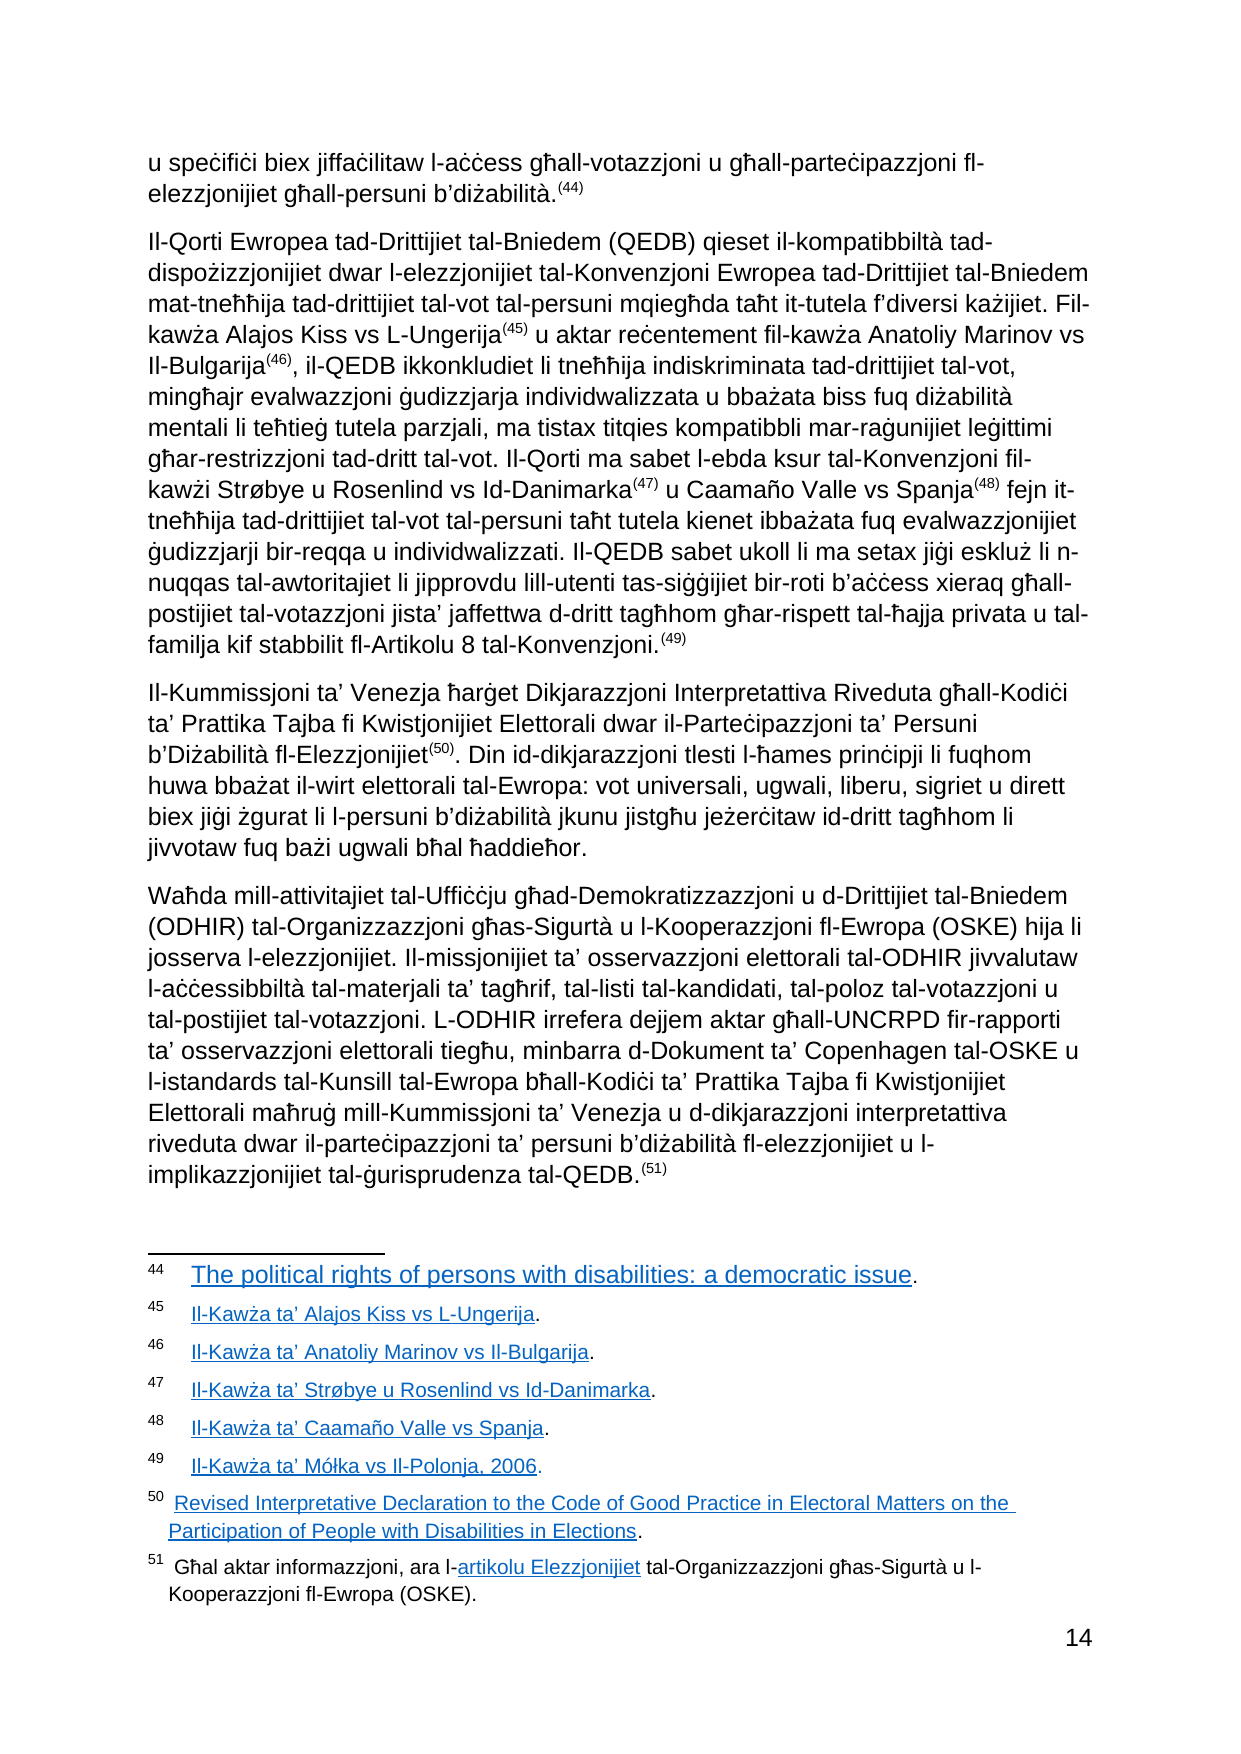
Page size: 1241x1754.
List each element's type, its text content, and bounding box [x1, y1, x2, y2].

text Waħda mill-attivitajiet tal-Uffiċċju għad-Demokratizzazzjoni u d-Drittijiet tal-Bniedem (ODHIR) tal-Organizzazzjoni għas-Sigurtà u l-Kooperazzjoni fl-Ewropa (OSKE) hija li josserva l-elezzjonijiet. Il-missjonijiet ta’ osservazzjoni elettorali tal-ODHIR jivvalutaw l-aċċessibbiltà tal-materjali ta’ tagħrif, tal-listi tal-kandidati, tal-poloz tal-votazzjoni u tal-postijiet tal-votazzjoni. L-ODHIR irrefera dejjem aktar għall-UNCRPD fir-rapporti ta’ osservazzjoni elettorali tiegħu, minbarra d-Dokument ta’ Copenhagen tal-OSKE u l-istandards tal-Kunsill tal-Ewropa bħall-Kodiċi ta’ Prattika Tajba fi Kwistjonijiet Elettorali maħruġ mill-Kummissjoni ta’ Venezja u d-dikjarazzjoni interpretattiva riveduta dwar il-parteċipazzjoni ta’ persuni b’diżabilità fl-elezzjonijiet u l-implikazzjonijiet tal-ġurisprudenza tal-QEDB.() [148, 881, 1092, 1189]
text Ir-Riżoluzzjoni 2155(2017) tal-Assemblea Parlamentari tal-Kunsill tal-Ewropa dwar id-drittijiet politiċi tal-persuni b’diżabilità tistieden lill-Istati Membri jieħdu miżuri konkreti u speċifiċi biex jiffaċilitaw l-aċċess għall-votazzjoni u għall-parteċipazzjoni fl-elezzjonijiet għall-persuni b’diżabilità.() [148, 148, 1092, 207]
text Il-Qorti Ewropea tad-Drittijiet tal-Bniedem (QEDB) qieset il-kompatibbiltà tad-dispożizzjonijiet dwar l-elezzjonijiet tal-Konvenzjoni Ewropea tad-Drittijiet tal-Bniedem mat-tneħħija tad-drittijiet tal-vot tal-persuni mqiegħda taħt it-tutela f’diversi każijiet. Fil-kawża Alajos Kiss vs L-Ungerija() u aktar reċentement fil-kawża Anatoliy Marinov vs Il-Bulgarija(), il-QEDB ikkonkludiet li tneħħija indiskriminata tad-drittijiet tal-vot, mingħajr evalwazzjoni ġudizzjarja individwalizzata u bbażata biss fuq diżabilità mentali li teħtieġ tutela parzjali, ma tistax titqies kompatibbli mar-raġunijiet leġittimi għar-restrizzjoni tad-dritt tal-vot. Il-Qorti ma sabet l-ebda ksur tal-Konvenzjoni fil-kawżi Strøbye u Rosenlind vs Id-Danimarka() u Caamaño Valle vs Spanja() fejn it-tneħħija tad-drittijiet tal-vot tal-persuni taħt tutela kienet ibbażata fuq evalwazzjonijiet ġudizzjarji bir-reqqa u individwalizzati. Il-QEDB sabet ukoll li ma setax jiġi eskluż li n-nuqqas tal-awtoritajiet li jipprovdu lill-utenti tas-siġġijiet bir-roti b’aċċess xieraq għall-postijiet tal-votazzjoni jista’ jaffettwa d-dritt tagħhom għar-rispett tal-ħajja privata u tal-familja kif stabbilit fl-Artikolu 8 tal-Konvenzjoni.() [148, 226, 1092, 659]
text Il-Kummissjoni ta’ Venezja ħarġet Dikjarazzjoni Interpretattiva Riveduta għall-Kodiċi ta’ Prattika Tajba fi Kwistjonijiet Elettorali dwar il-Parteċipazzjoni ta’ Persuni b’Diżabilità fl-Elezzjonijiet(). Din id-dikjarazzjoni tlesti l-ħames prinċipji li fuqhom huwa bbażat il-wirt elettorali tal-Ewropa: vot universali, ugwali, liberu, sigriet u dirett biex jiġi żgurat li l-persuni b’diżabilità jkunu jistgħu jeżerċitaw id-dritt tagħhom li jivvotaw fuq bażi ugwali bħal ħaddieħor. [148, 678, 1092, 862]
